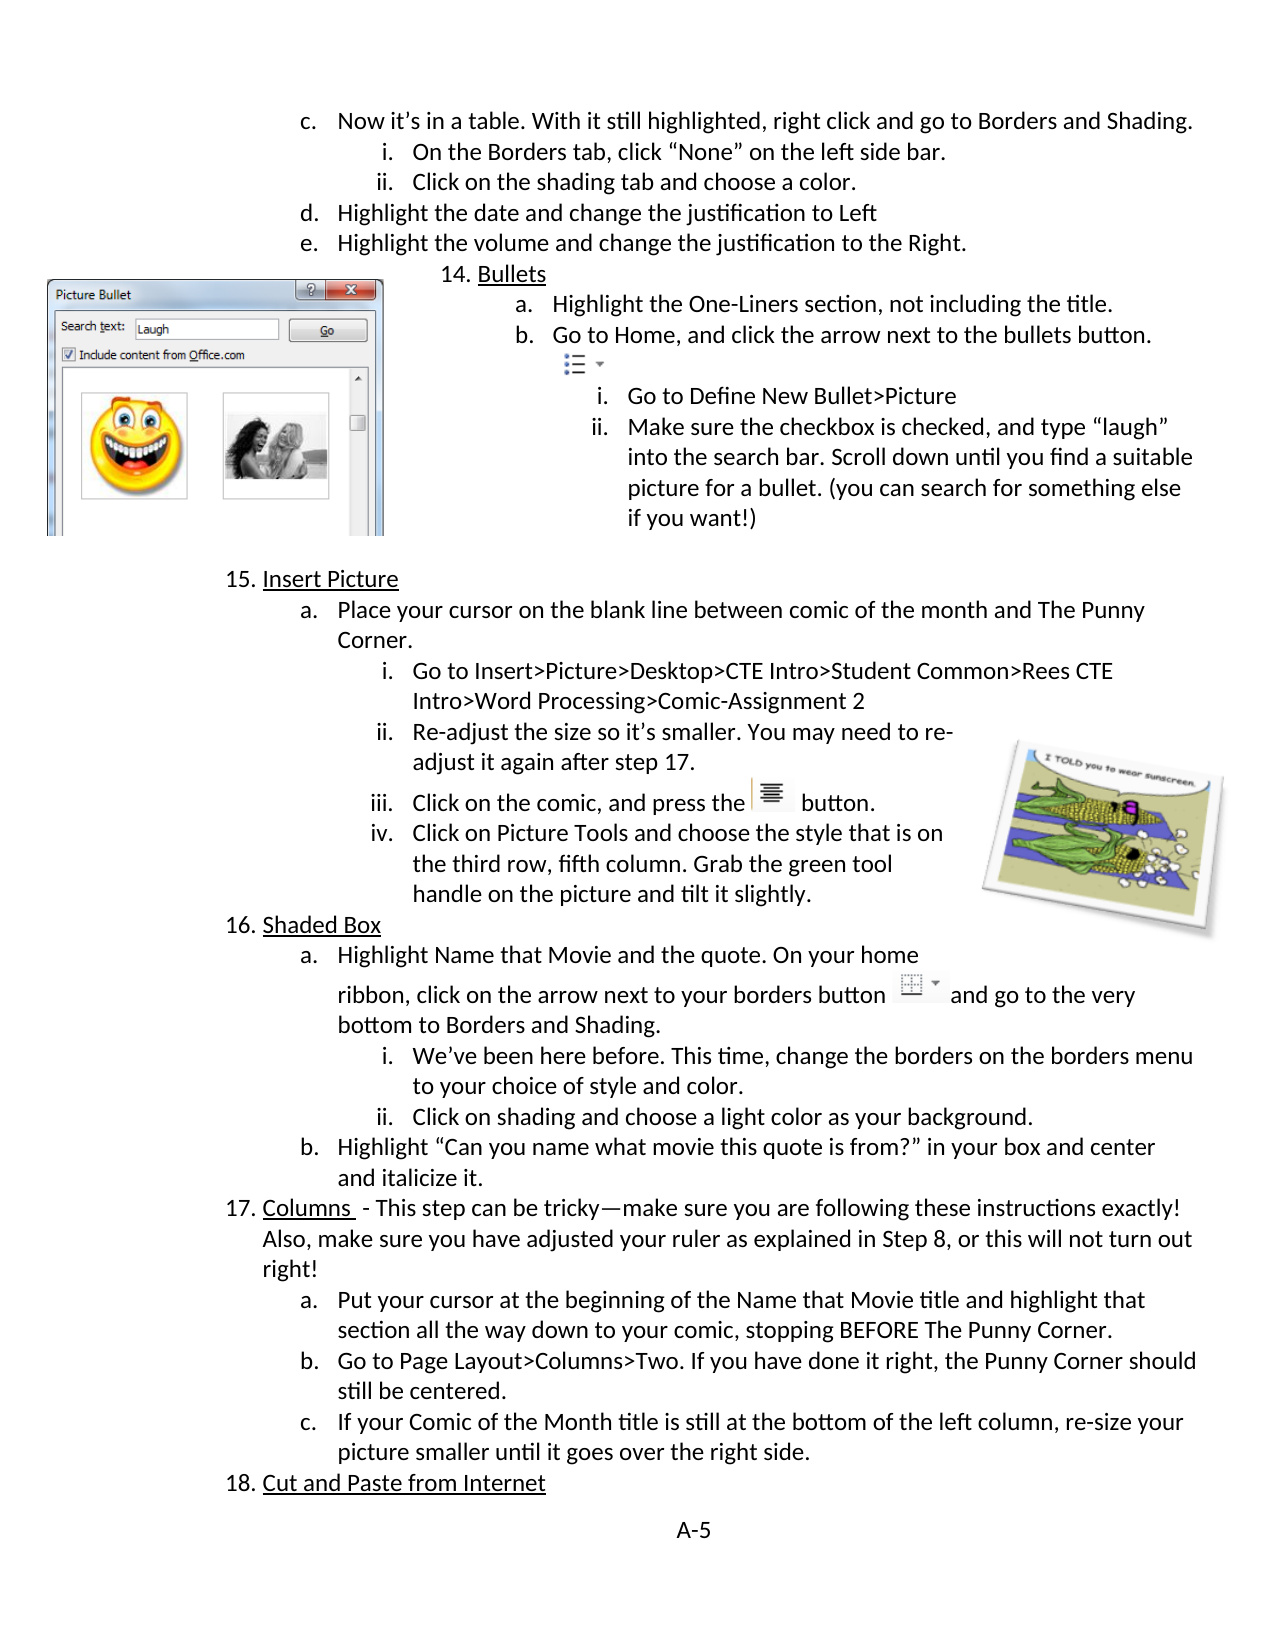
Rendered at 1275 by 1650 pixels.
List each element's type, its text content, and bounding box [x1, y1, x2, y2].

picture [751, 777, 796, 812]
list Click on shading and choose a light color as your background. [394, 1101, 1200, 1131]
list We’ve been here before. This time, change the borders on the borders menu to your choice of style and color. [394, 1040, 1200, 1101]
list Columns - This step can be tricky—make sure you are following these instructions exactly! Also, make sure you have adjusted your ruler as explained in Step 8, or this will not turn out right! [225, 1192, 1200, 1284]
picture [892, 970, 950, 1003]
picture [976, 716, 1239, 947]
list Put your cursor at the beginning of the Name that Movie title and highlight that section all the way down to your comic, stopping BEFORE The Punny Corner. [300, 1284, 1200, 1345]
list Make sure the checkbox is checked, and type “laugh” into the search bar. Scroll down until you find a suitable picture for a bullet. (you can search for something else if you want!) [394, 411, 1200, 533]
list Click on the comic, and press the button. [394, 777, 976, 818]
list Highlight “Can you name what movie this quote is from?” in your box and center and italicize it. [300, 1131, 1200, 1192]
list Now it’s in a table. With it still highlighted, right click and go to Borders and Shading. [300, 106, 1200, 136]
list Cut and Paste from Internet [225, 1467, 1200, 1498]
list If your Comic of the Month title is still at the bottom of the left column, re-size your picture smaller until it goes over the right side. [300, 1406, 1200, 1467]
list Click on the shading tab and choose a color. [394, 167, 1200, 197]
list Go to Define New Bullet>Picture [394, 380, 1200, 411]
list Highlight the volume and change the justification to the Right. [300, 228, 1200, 258]
list Highlight Name that Movie and the quote. On your home ribbon, click on the arrow next to your borders button and go to the very bottom to Borders and Shading. [300, 940, 1200, 1040]
list Highlight the One-Liners section, not including the title. [384, 289, 1200, 319]
list On the Borders tab, click “None” on the left side bar. [394, 136, 1200, 167]
list Go to Home, and click the arrow next to the bullets button. [384, 319, 1200, 380]
list Click on Picture Tools and choose the style that is on the third row, fifth column. Grab the green tool handle on the picture and tilt it slightly. [394, 818, 976, 909]
list Insert Picture [225, 563, 1200, 594]
list Shaded Box [225, 909, 976, 940]
list Re-adjust the size so it’s smaller. You may need to re-adjust it again after step 17. [394, 716, 976, 777]
list Go to Insert>Picture>Desktop>CTE Intro>Student Common>Rees CTE Intro>Word Processing>Comic-Assignment 2 [394, 655, 1200, 716]
list Bullets [225, 258, 1200, 289]
list Go to Page Layout>Columns>Two. If you have done it right, the Punny Corner should still be centered. [300, 1345, 1200, 1406]
list Highlight the date and change the justification to Left [300, 197, 1200, 228]
list Place your cursor on the blank line between comic of the month and The Punny Corner. [300, 594, 1200, 655]
picture [47, 279, 384, 536]
picture [552, 349, 612, 380]
